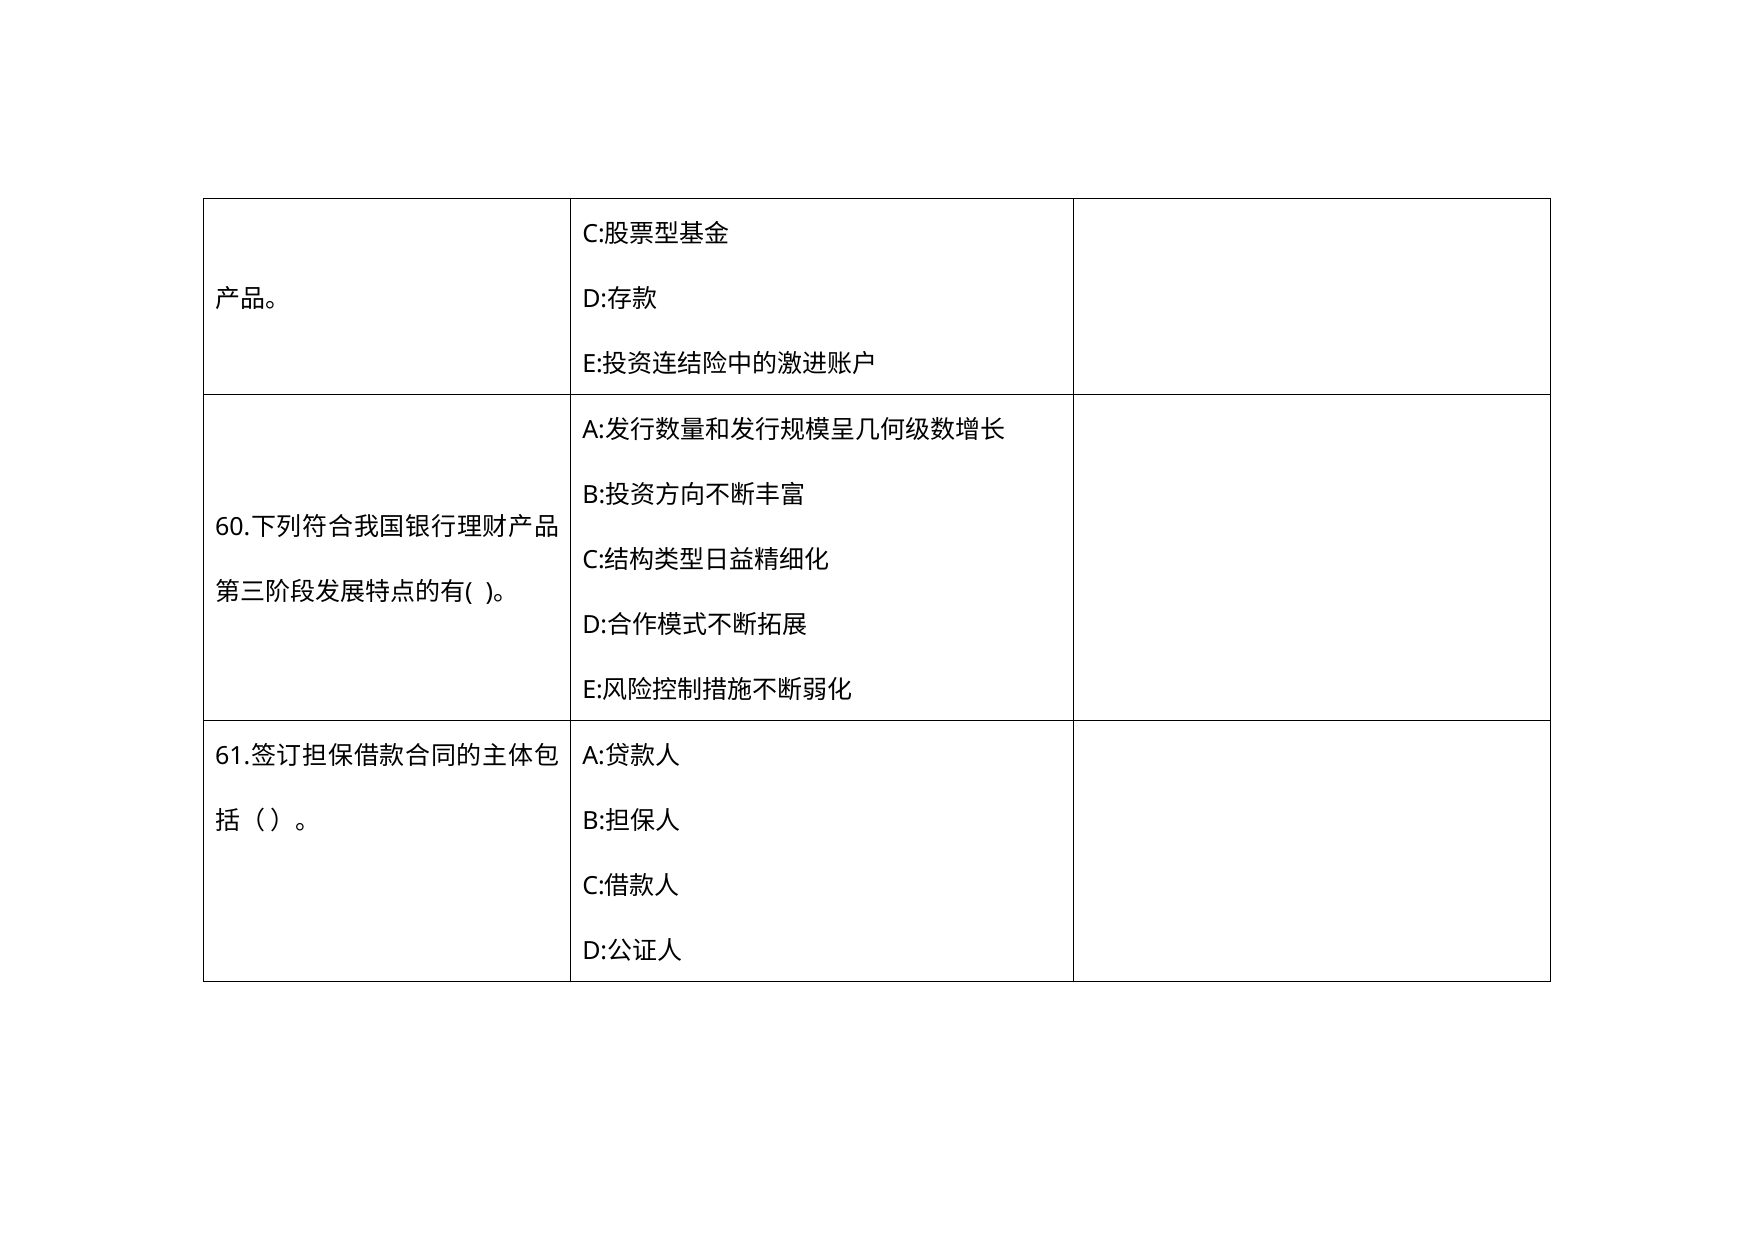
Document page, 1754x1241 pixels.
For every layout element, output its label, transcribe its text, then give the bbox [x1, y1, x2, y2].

table_cell [1074, 721, 1550, 981]
table_cell A:发行数量和发行规模呈几何级数增长 B:投资方向不断丰富 C:结构类型日益精细化 D:合作模式不断拓展 E:风险控制措施不断弱化 [571, 395, 1073, 720]
table_cell [1074, 395, 1550, 720]
table_cell [1074, 199, 1550, 394]
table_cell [204, 721, 570, 981]
table_cell 60.下列符合我国银行理财产品第三阶段发展特点的有( )。 [204, 395, 570, 720]
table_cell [571, 721, 1073, 981]
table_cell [571, 199, 1073, 394]
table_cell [204, 199, 570, 394]
